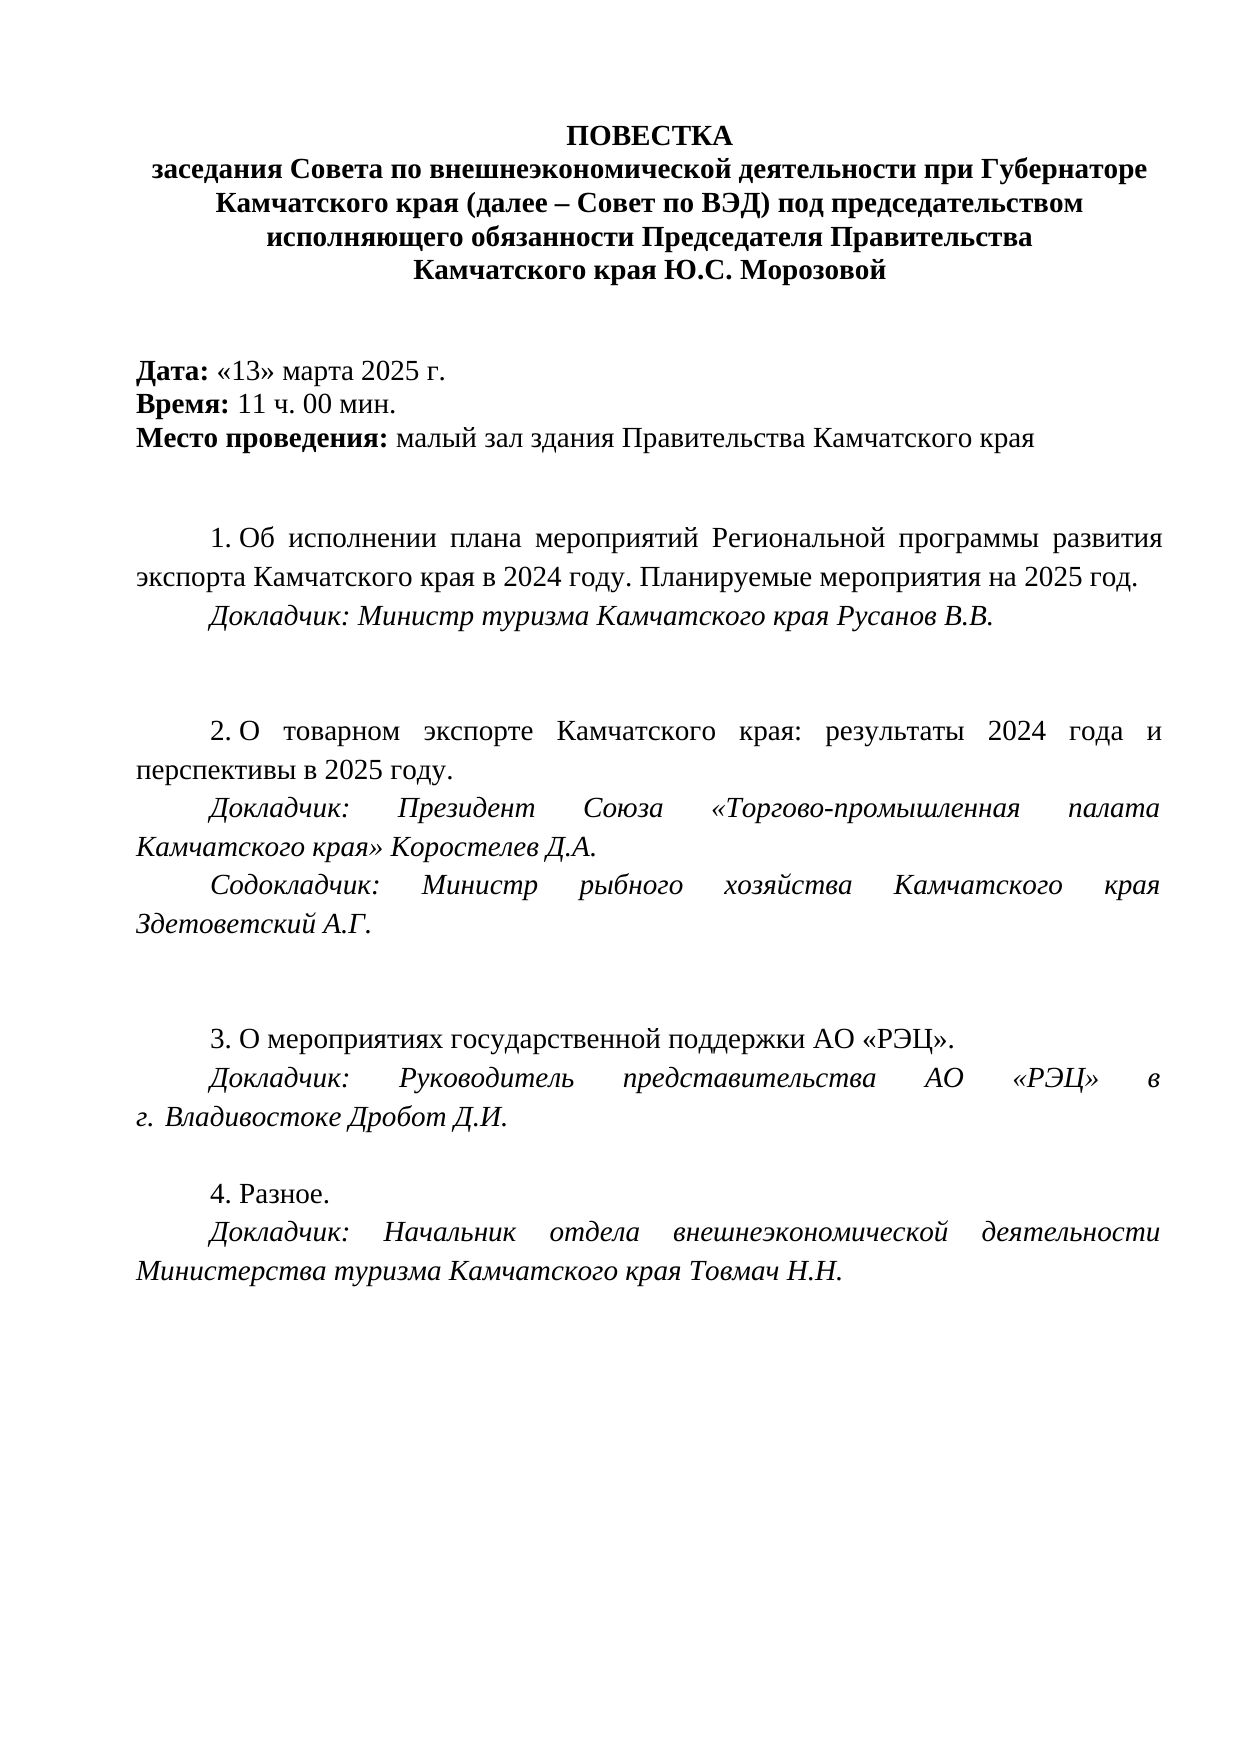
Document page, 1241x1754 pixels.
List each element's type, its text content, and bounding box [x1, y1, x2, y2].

text Докладчик: Президент Союза «Торгово-промышленная палата Камчатского края» Коростелев Д.А. [136, 790, 1163, 862]
text 4. Разное. [136, 1176, 1163, 1209]
text Место проведения: малый зал здания Правительства Камчатского края [136, 420, 1163, 453]
text Камчатского края Ю.С. Морозовой [136, 252, 1163, 286]
text Докладчик: Начальник отдела внешнеэкономической деятельности Министерства туризма Камчатского края Товмач Н.Н. [136, 1214, 1163, 1286]
text Докладчик: Министр туризма Камчатского края Русанов В.В. [136, 598, 1163, 631]
text 2. О товарном экспорте Камчатского края: результаты 2024 года и перспективы в 2025 году. [136, 713, 1163, 785]
text 1. Об исполнении плана мероприятий Региональной программы развития экспорта Камчатского края в 2024 году. Планируемые мероприятия на 2025 год. [136, 521, 1163, 593]
text ПОВЕСТКА [136, 118, 1163, 152]
text Время: 11 ч. 00 мин. [136, 386, 1163, 420]
text Докладчик: Руководитель представительства АО «РЭЦ» в г. Владивостоке Дробот Д.И. [136, 1060, 1163, 1132]
text 3. О мероприятиях государственной поддержки АО «РЭЦ». [136, 1022, 1163, 1055]
text Содокладчик: Министр рыбного хозяйства Камчатского края Здетоветский А.Г. [136, 867, 1163, 939]
text Дата: «13» марта 2025 г. [136, 353, 1163, 386]
text заседания Совета по внешнеэкономической деятельности при Губернаторе Камчатского края (далее – Совет по ВЭД) под председательством исполняющего обязанности Председателя Правительства [136, 152, 1163, 252]
